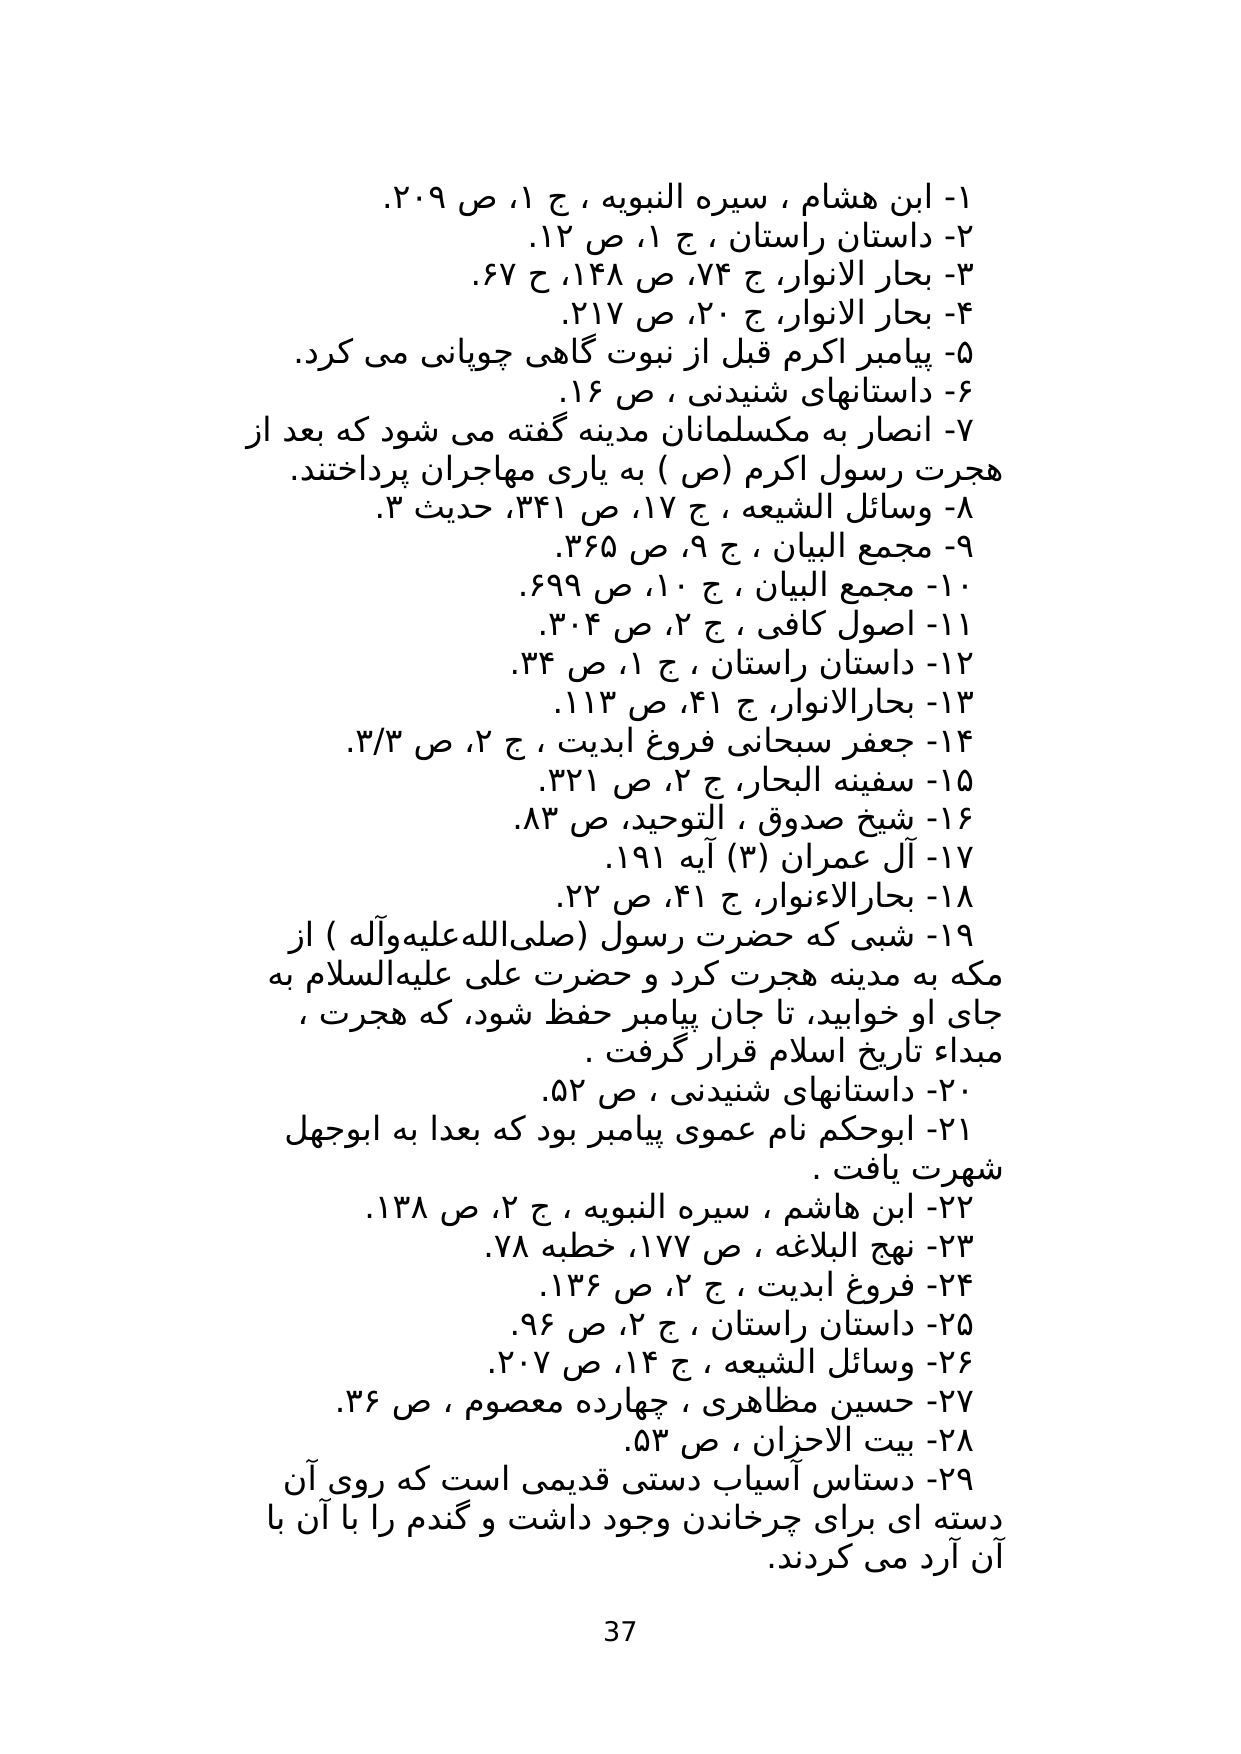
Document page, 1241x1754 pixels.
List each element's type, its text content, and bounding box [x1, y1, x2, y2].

text ۱۴- جعفر سبحانى فروغ ابديت ، ج ۲، ص ۳/۳. [236, 721, 1004, 760]
text ۷- انصار به مكسلمانان مدينه گفته مى شود كه بعد از هجرت رسول اكرم (ص ) به يارى مهاجران پرداختند. [236, 410, 1004, 488]
text ۲۶- وسائل الشيعه ، ج ۱۴، ص ۲۰۷. [236, 1343, 1004, 1382]
text ۱۱- اصول كافى ، ج ۲، ص ۳۰۴. [236, 604, 1004, 643]
text ۵- پيامبر اكرم قبل از نبوت گاهى چوپانى مى كرد. [236, 333, 1004, 371]
text ۱۵- سفينه البحار، ج ۲، ص ۳۲۱. [236, 760, 1004, 799]
text ۱۹- شبى كه حضرت رسول (صلى‌الله‌عليه‌وآله ) از مكه به مدينه هجرت كرد و حضرت على عليه‌السلام به جاى او خوابيد، تا جان پيامبر حفظ شود، كه هجرت ، مبداء تاريخ اسلام قرار گرفت . [236, 915, 1004, 1071]
text ۱۶- شيخ صدوق ، التوحيد، ص ۸۳. [236, 799, 1004, 838]
text ۱- ابن هشام ، سيره النبويه ، ج ۱، ص ۲۰۹. [236, 177, 1004, 216]
text ۲۱- ابوحكم نام عموى پيامبر بود كه بعدا به ابوجهل شهرت يافت . [236, 1110, 1004, 1187]
text ۲۰- داستانهاى شنيدنى ، ص ۵۲. [236, 1071, 1004, 1110]
text ۴- بحار الانوار، ج ۲۰، ص ۲۱۷. [236, 294, 1004, 333]
text ۹- مجمع البيان ، ج ۹، ص ۳۶۵. [236, 527, 1004, 566]
text ۲۷- حسين مظاهرى ، چهارده معصوم ، ص ۳۶. [236, 1382, 1004, 1421]
text ۱۸- بحارالاءنوار، ج ۴۱، ص ۲۲. [236, 877, 1004, 915]
text ۸- وسائل الشيعه ، ج ۱۷، ص ۳۴۱، حديث ۳. [236, 488, 1004, 527]
text ۲۵- داستان راستان ، ج ۲، ص ۹۶. [236, 1304, 1004, 1343]
text ۶- داستانهاى شنيدنى ، ص ۱۶. [236, 371, 1004, 410]
text ۳- بحار الانوار، ج ۷۴، ص ۱۴۸، ح ۶۷. [236, 255, 1004, 294]
text ۱۲- داستان راستان ، ج ۱، ص ۳۴. [236, 643, 1004, 682]
text ۲۸- بيت الاحزان ، ص ۵۳. [236, 1421, 1004, 1459]
text ۱۰- مجمع البيان ، ج ۱۰، ص ۶۹۹. [236, 566, 1004, 604]
text ۱۳- بحارالانوار، ج ۴۱، ص ۱۱۳. [236, 682, 1004, 721]
text ۲۲- ابن هاشم ، سيره النبويه ، ج ۲، ص ۱۳۸. [236, 1187, 1004, 1226]
text ۱۷- آل عمران (۳) آيه ۱۹۱. [236, 838, 1004, 877]
text ۲۹- دستاس آسياب دستى قديمى است كه روى آن دسته اى براى چرخاندن وجود داشت و گندم را با آن با آن آرد مى كردند. [236, 1459, 1004, 1576]
text ۲۳- نهج البلاغه ، ص ۱۷۷، خطبه ۷۸. [236, 1226, 1004, 1265]
text ۲- داستان راستان ، ج ۱، ص ۱۲. [236, 216, 1004, 255]
text ۲۴- فروغ ابديت ، ج ۲، ص ۱۳۶. [236, 1265, 1004, 1304]
